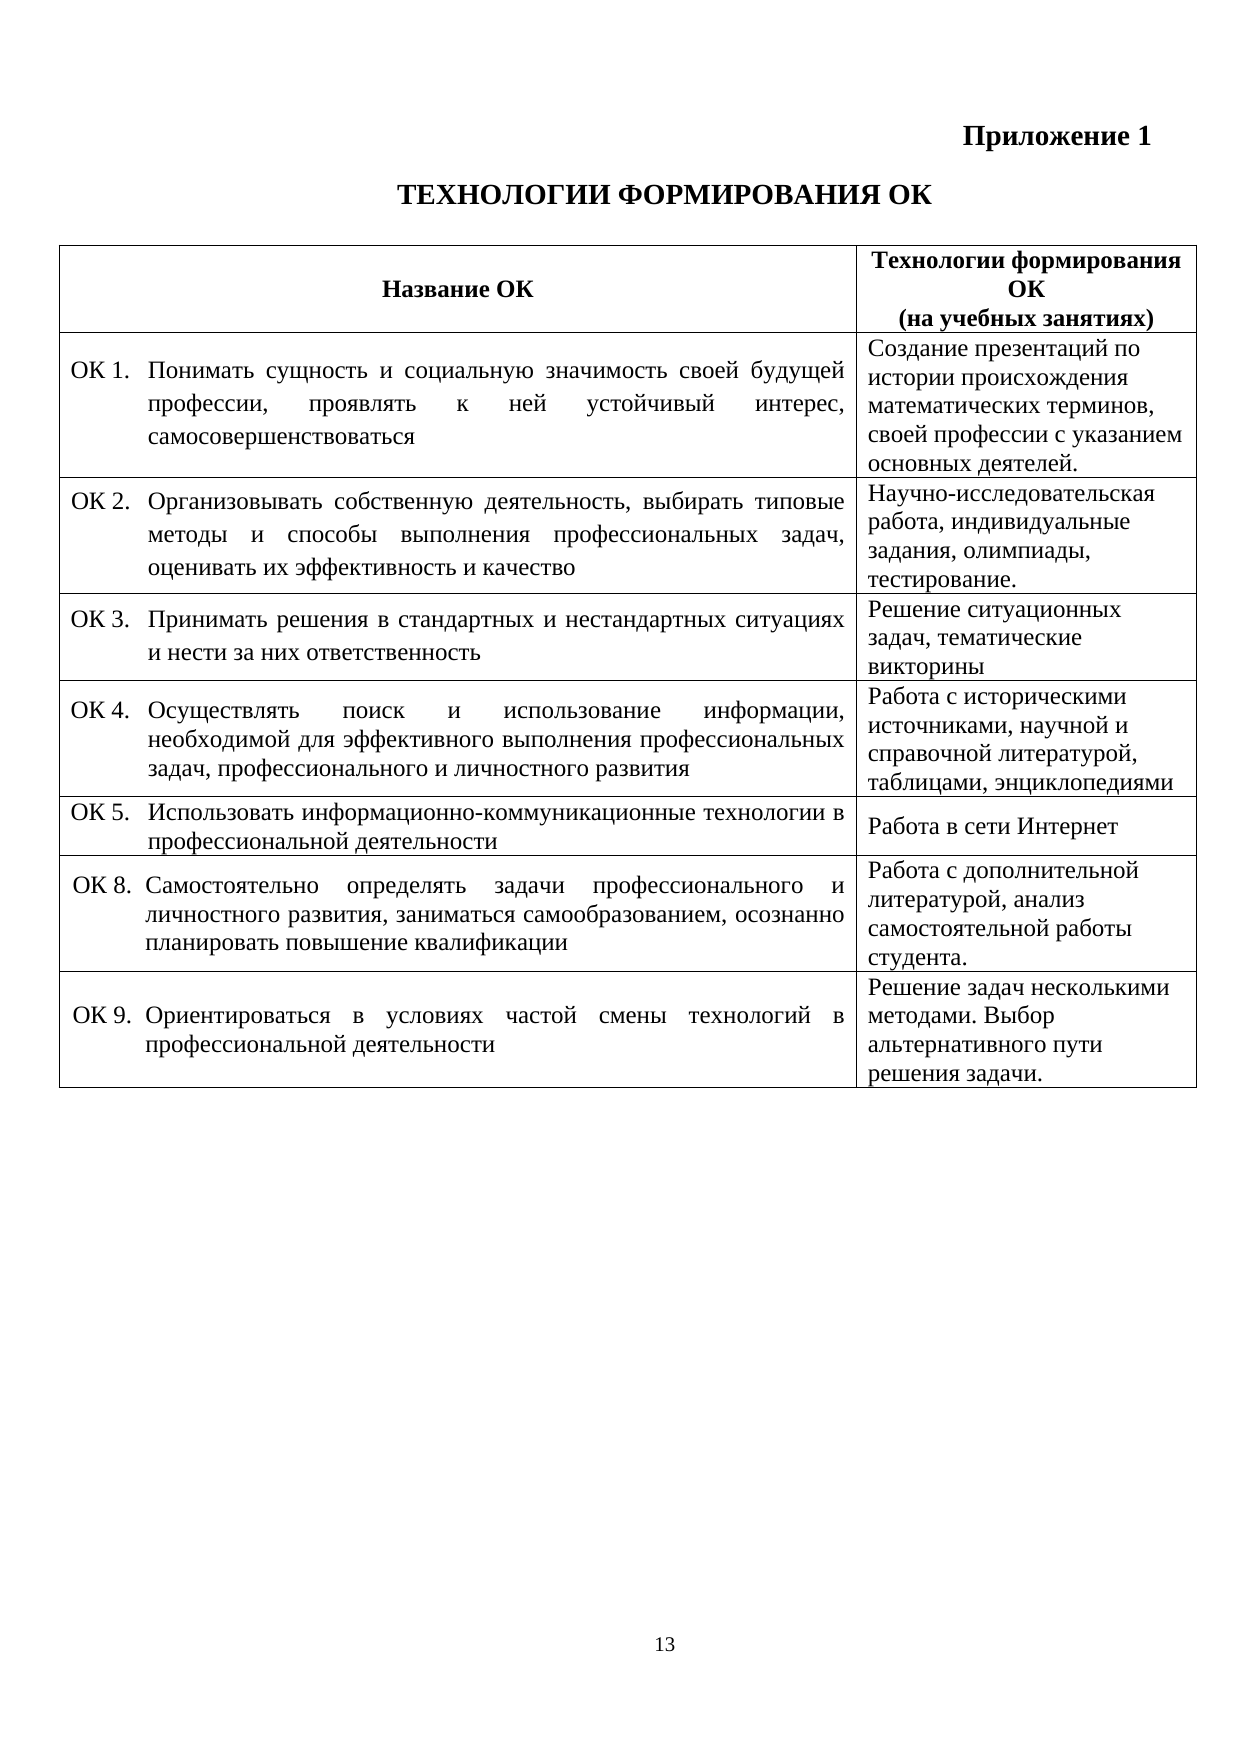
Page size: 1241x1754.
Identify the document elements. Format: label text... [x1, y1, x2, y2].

table_cell Ориентироваться в условиях частой смены технологий в профессиональной деятельности [60, 972, 856, 1087]
table_cell Работа в сети Интернет [857, 797, 1196, 854]
table_cell Осуществлять поиск и использование информации, необходимой для эффективного выполнения профессиональных задач, профессионального и личностного развития [60, 681, 856, 796]
table_cell Научно-исследовательская работа, индивидуальные задания, олимпиады, тестирование. [857, 478, 1196, 593]
table_cell Работа с историческими источниками, научной и справочной литературой, таблицами, энциклопедиями [857, 681, 1196, 796]
table_cell Создание презентаций по истории происхождения математических терминов, своей профессии с указанием основных деятелей. [857, 333, 1196, 477]
table_cell Работа с дополнительной литературой, анализ самостоятельной работы студента. [857, 856, 1196, 971]
table_cell Решение задач несколькими методами. Выбор альтернативного пути решения задачи. [857, 972, 1196, 1087]
table_header Название ОК [60, 246, 856, 332]
table_cell Принимать решения в стандартных и нестандартных ситуациях и нести за них ответственность [60, 594, 856, 680]
table_cell Самостоятельно определять задачи профессионального и личностного развития, заниматься самообразованием, осознанно планировать повышение квалификации [60, 856, 856, 971]
table_cell Использовать информационно-коммуникационные технологии в профессиональной деятельности [60, 797, 856, 854]
table_header Технологии формирования ОК (на учебных занятиях) [857, 246, 1196, 332]
table_cell Организовывать собственную деятельность, выбирать типовые методы и способы выполнения профессиональных задач, оценивать их эффективность и качество [60, 478, 856, 593]
text Приложение 1 [177, 118, 1152, 152]
table_cell Понимать сущность и социальную значимость своей будущей профессии, проявлять к ней устойчивый интерес, самосовершенствоваться [60, 333, 856, 477]
table_cell Решение ситуационных задач, тематические викторины [857, 594, 1196, 680]
text ТЕХНОЛОГИИ ФОРМИРОВАНИЯ ОК [177, 177, 1152, 211]
